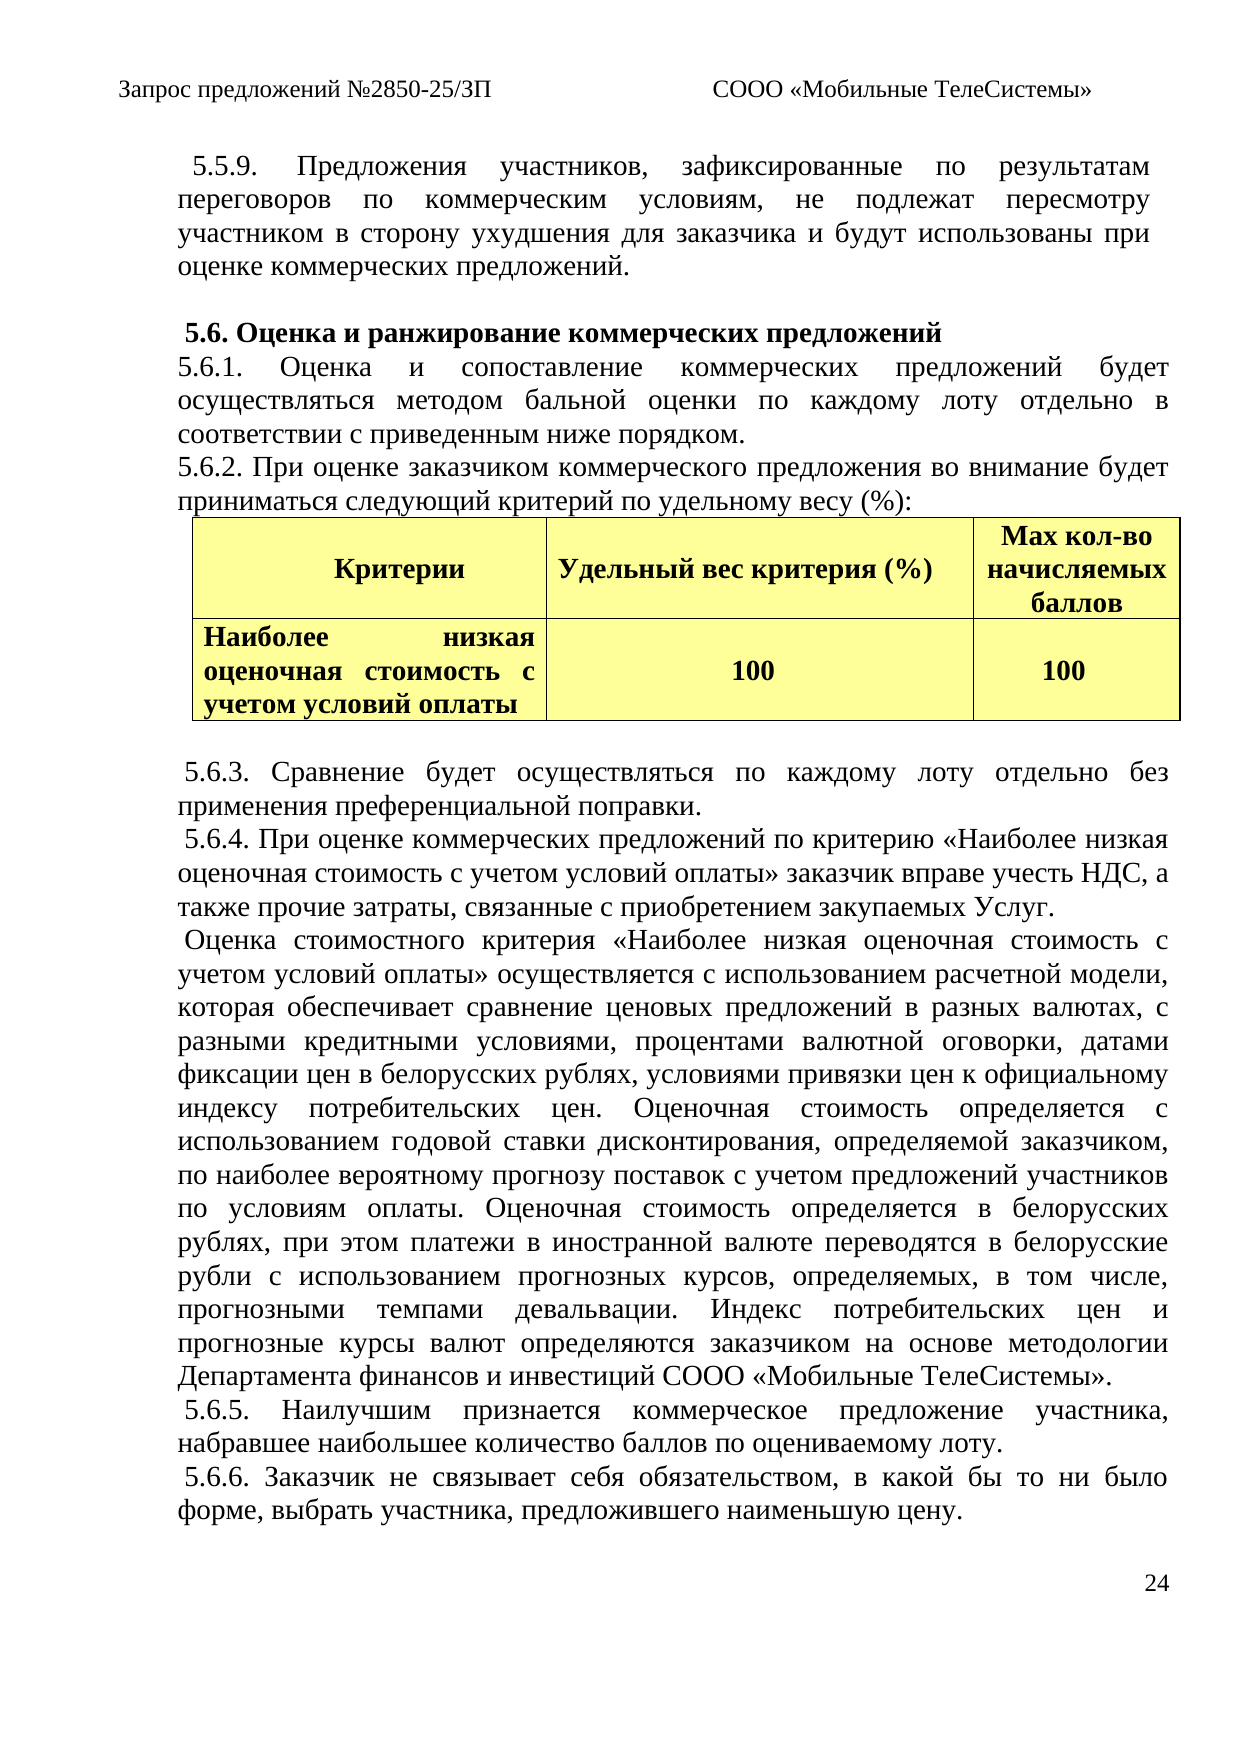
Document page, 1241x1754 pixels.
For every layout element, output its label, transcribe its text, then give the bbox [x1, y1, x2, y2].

text 5.6.4. При оценке коммерческих предложений по критерию «Наиболее низкая оценочная стоимость с учетом условий оплаты» заказчик вправе учесть НДС, а также прочие затраты, связанные с приобретением закупаемых Услуг. [177, 822, 1169, 922]
text 5.6. Оценка и ранжирование коммерческих предложений [120, 315, 1151, 349]
text 5.6.5. Наилучшим признается коммерческое предложение участника, набравшее наибольшее количество баллов по оцениваемому лоту. [177, 1392, 1169, 1459]
text Оценка стоимостного критерия «Наиболее низкая оценочная стоимость с учетом условий оплаты» осуществляется с использованием расчетной модели, которая обеспечивает сравнение ценовых предложений в разных валютах, с разными кредитными условиями, процентами валютной оговорки, датами фиксации цен в белорусских рублях, условиями привязки цен к официальному индексу потребительских цен. Оценочная стоимость определяется с использованием годовой ставки дисконтирования, определяемой заказчиком, по наиболее вероятному прогнозу поставок с учетом предложений участников по условиям оплаты. Оценочная стоимость определяется в белорусских рублях, при этом платежи в иностранной валюте переводятся в белорусские рубли с использованием прогнозных курсов, определяемых, в том числе, прогнозными темпами девальвации. Индекс потребительских цен и прогнозные курсы валют определяются заказчиком на основе методологии Департамента финансов и инвестиций СООО «Мобильные ТелеСистемы». [177, 922, 1169, 1392]
text 5.6.2. При оценке заказчиком коммерческого предложения во внимание будет приниматься следующий критерий по удельному весу (%): [177, 449, 1169, 517]
text 5.6.6. Заказчик не связывает себя обязательством, в какой бы то ни было форме, выбрать участника, предложившего наименьшую цену. [177, 1459, 1169, 1526]
list Предложения участников, зафиксированные по результатам переговоров по коммерческим условиям, не подлежат пересмотру участником в сторону ухудшения для заказчика и будут использованы при оценке коммерческих предложений. [177, 148, 1151, 282]
table_cell 100 [974, 619, 1179, 720]
text 5.6.3. Сравнение будет осуществляться по каждому лоту отдельно без применения преференциальной поправки. [177, 754, 1169, 822]
table_header Критерии [193, 518, 546, 618]
table_cell Наиболее низкая оценочная стоимость с учетом условий оплаты [193, 619, 546, 720]
table_header Мах кол-во начисляемых баллов [974, 518, 1179, 618]
text 5.6.1. Оценка и сопоставление коммерческих предложений будет осуществляться методом бальной оценки по каждому лоту отдельно в соответствии с приведенным ниже порядком. [177, 349, 1169, 449]
table_header Удельный вес критерия (%) [547, 518, 973, 618]
table_cell 100 [547, 619, 973, 720]
